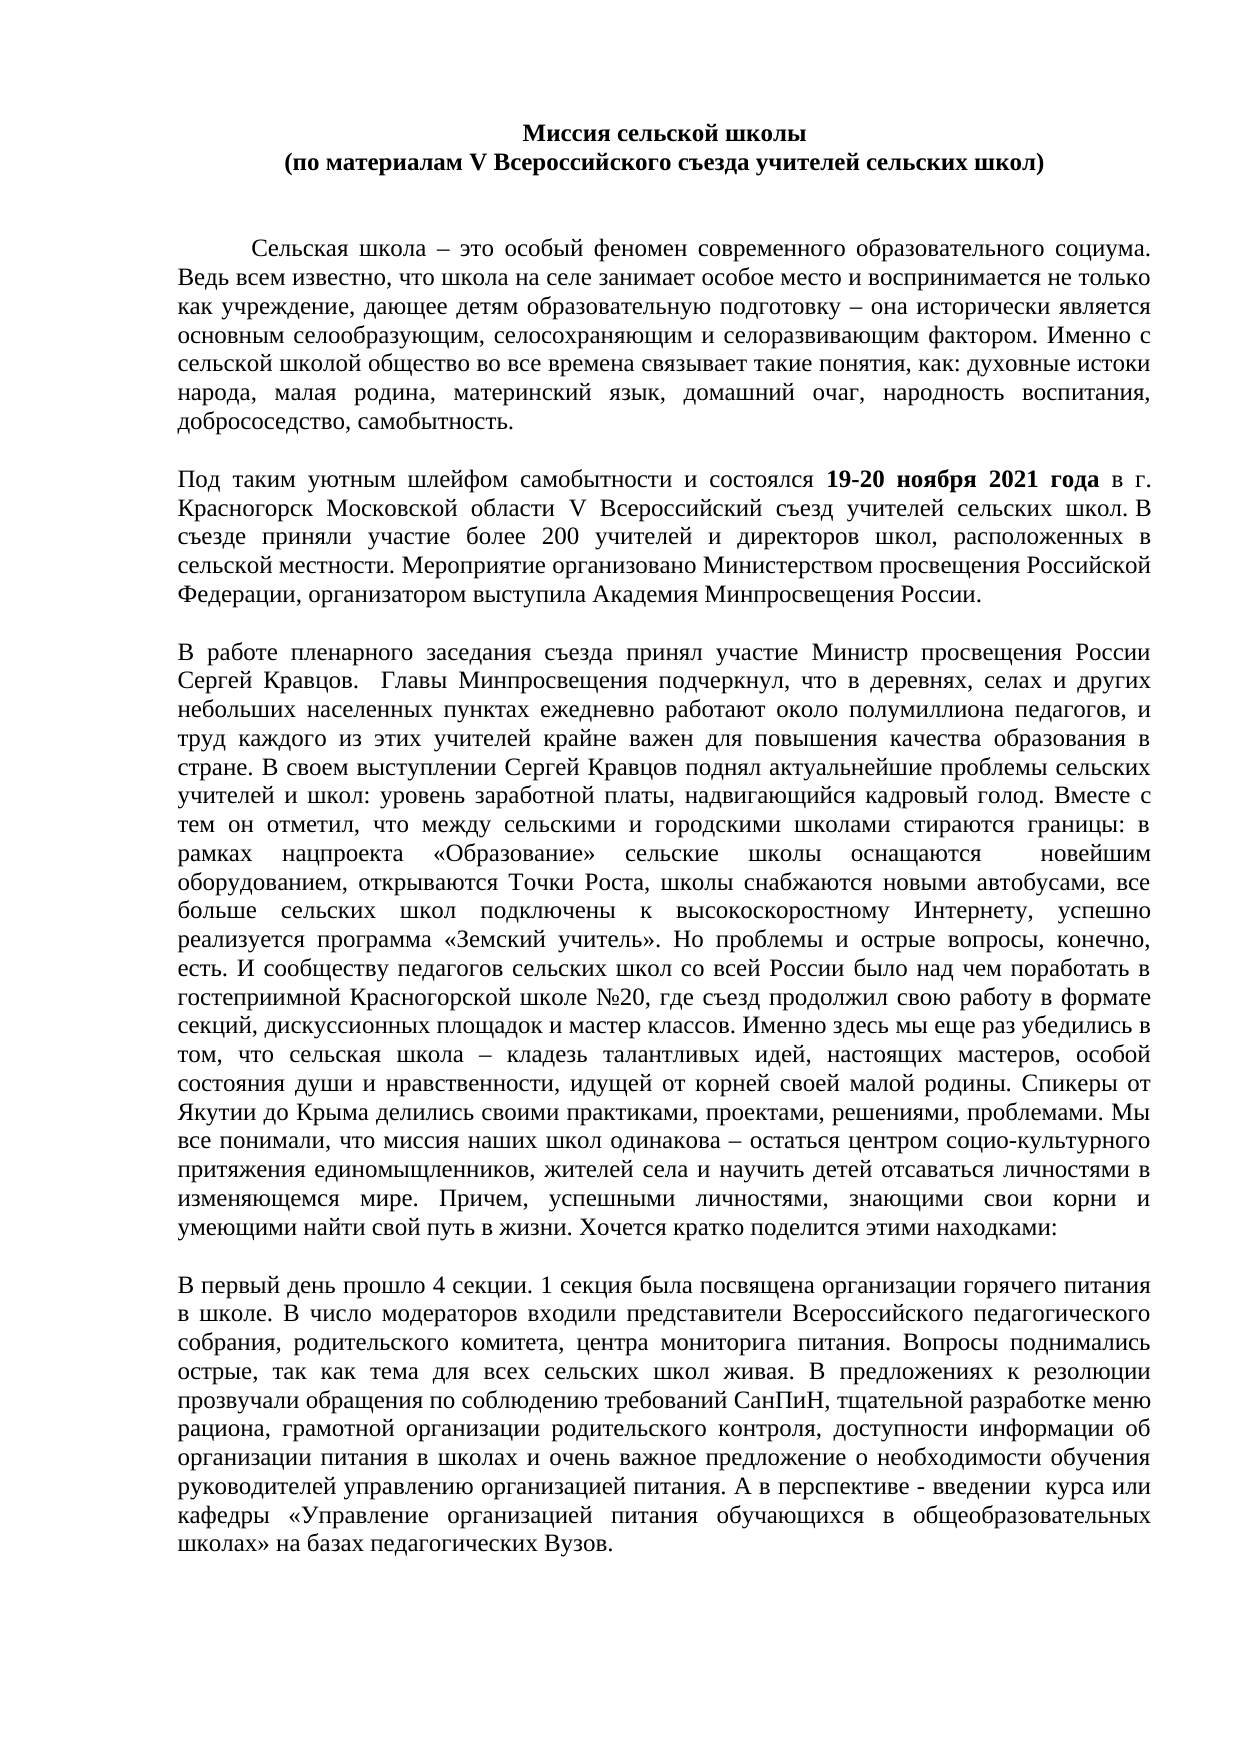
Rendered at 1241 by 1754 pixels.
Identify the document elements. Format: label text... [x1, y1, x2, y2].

text Сельская школа – это особый феномен современного образовательного социума. Ведь всем известно, что школа на селе занимает особое место и воспринимается не только как учреждение, дающее детям образовательную подготовку – она исторически является основным селообразующим, селосохраняющим и селоразвивающим фактором. Именно с сельской школой общество во все времена связывает такие понятия, как: духовные истоки народа, малая родина, материнский язык, домашний очаг, народность воспитания, добрососедство, самобытность. [177, 233, 1152, 435]
text В работе пленарного заседания съезда принял участие Министр просвещения России Сергей Кравцов. Главы Минпросвещения подчеркнул, что в деревнях, селах и других небольших населенных пунктах ежедневно работают около полумиллиона педагогов, и труд каждого из этих учителей крайне важен для повышения качества образования в стране. В своем выступлении Сергей Кравцов поднял актуальнейшие проблемы сельских учителей и школ: уровень заработной платы, надвигающийся кадровый голод. Вместе с тем он отметил, что между сельскими и городскими школами стираются границы: в рамках нацпроекта «Образование» сельские школы оснащаются новейшим оборудованием, открываются Точки Роста, школы снабжаются новыми автобусами, все больше сельских школ подключены к высокоскоростному Интернету, успешно реализуется программа «Земский учитель». Но проблемы и острые вопросы, конечно, есть. И сообществу педагогов сельских школ со всей России было над чем поработать в гостеприимной Красногорской школе №20, где съезд продолжил свою работу в формате секций, дискуссионных площадок и мастер классов. Именно здесь мы еще раз убедились в том, что сельская школа – кладезь талантливых идей, настоящих мастеров, особой состояния души и нравственности, идущей от корней своей малой родины. Спикеры от Якутии до Крыма делились своими практиками, проектами, решениями, проблемами. Мы все понимали, что миссия наших школ одинакова – остаться центром социо-культурного притяжения единомыщленников, жителей села и научить детей отсаваться личностями в изменяющемся мире. Причем, успешными личностями, знающими свои корни и умеющими найти свой путь в жизни. Хочется кратко поделится этими находками: [177, 637, 1152, 1241]
text (по материалам V Всероссийского съезда учителей сельских школ) [177, 147, 1152, 176]
text Под таким уютным шлейфом самобытности и состоялся 19-20 ноября 2021 года в г. Красногорск Московской области V Всероссийский съезд учителей сельских школ. В съезде приняли участие более 200 учителей и директоров школ, расположенных в сельской местности. Мероприятие организовано Министерством просвещения Российской Федерации, организатором выступила Академия Минпросвещения России. [177, 464, 1152, 608]
text Миссия сельской школы [177, 118, 1152, 147]
text В первый день прошло 4 секции. 1 секция была посвящена организации горячего питания в школе. В число модераторов входили представители Всероссийского педагогического собрания, родительского комитета, центра мониторига питания. Вопросы поднимались острые, так как тема для всех сельских школ живая. В предложениях к резолюции прозвучали обращения по соблюдению требований СанПиН, тщательной разработке меню рациона, грамотной организации родительского контроля, доступности информации об организации питания в школах и очень важное предложение о необходимости обучения руководителей управлению организацией питания. А в перспективе - введении курса или кафедры «Управление организацией питания обучающихся в общеобразовательных школах» на базах педагогических Вузов. [177, 1270, 1152, 1557]
